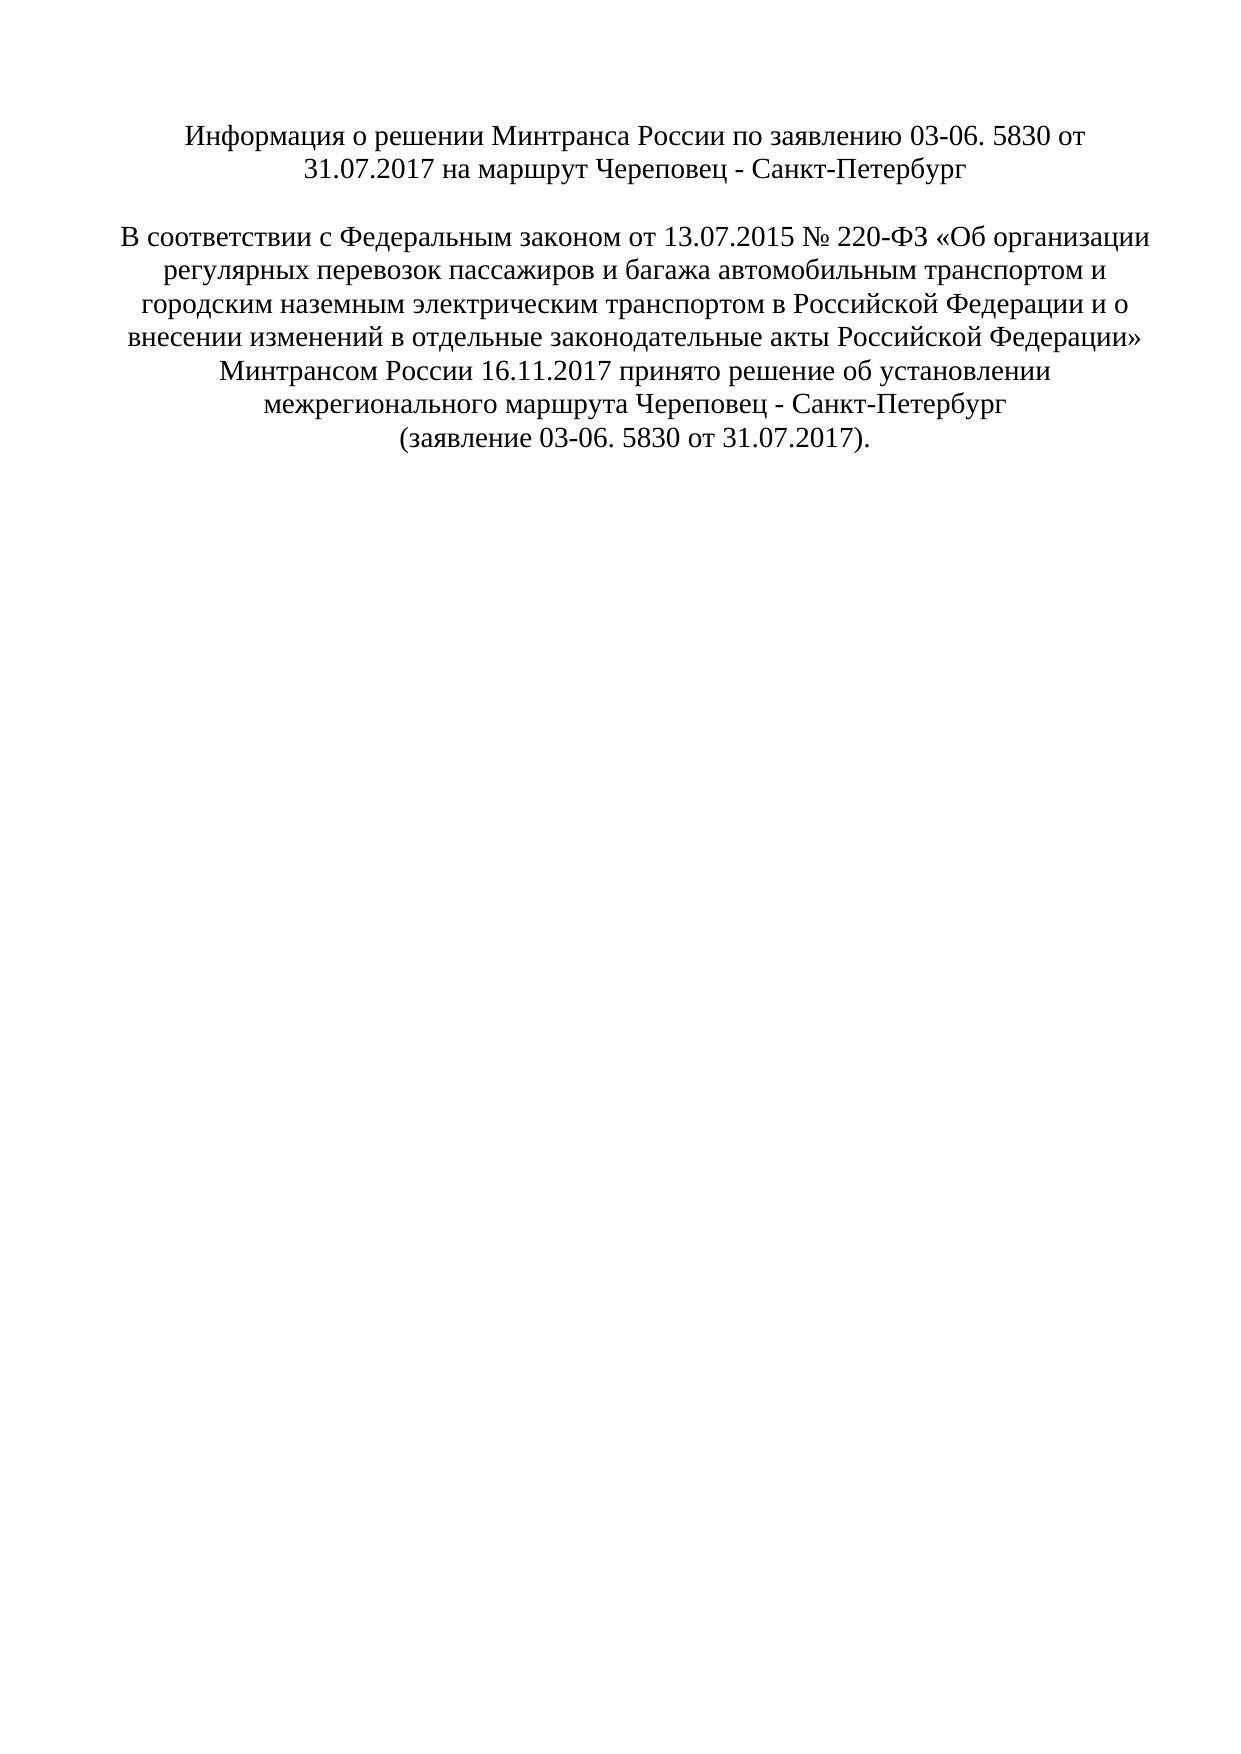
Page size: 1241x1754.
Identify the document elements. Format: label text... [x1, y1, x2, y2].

text В соответствии с Федеральным законом от 13.07.2015 № 220-ФЗ «Об организации регулярных перевозок пассажиров и багажа автомобильным транспортом и городским наземным электрическим транспортом в Российской Федерации и о внесении изменений в отдельные законодательные акты Российской Федерации» Минтрансом России 16.11.2017 принято решение об установлении межрегионального маршрута Череповец - Санкт-Петербург [118, 219, 1152, 420]
text (заявление 03-06. 5830 от 31.07.2017). [118, 420, 1152, 453]
text Информация о решении Минтранса России по заявлению 03-06. 5830 от 31.07.2017 на маршрут Череповец - Санкт-Петербург [118, 118, 1152, 185]
